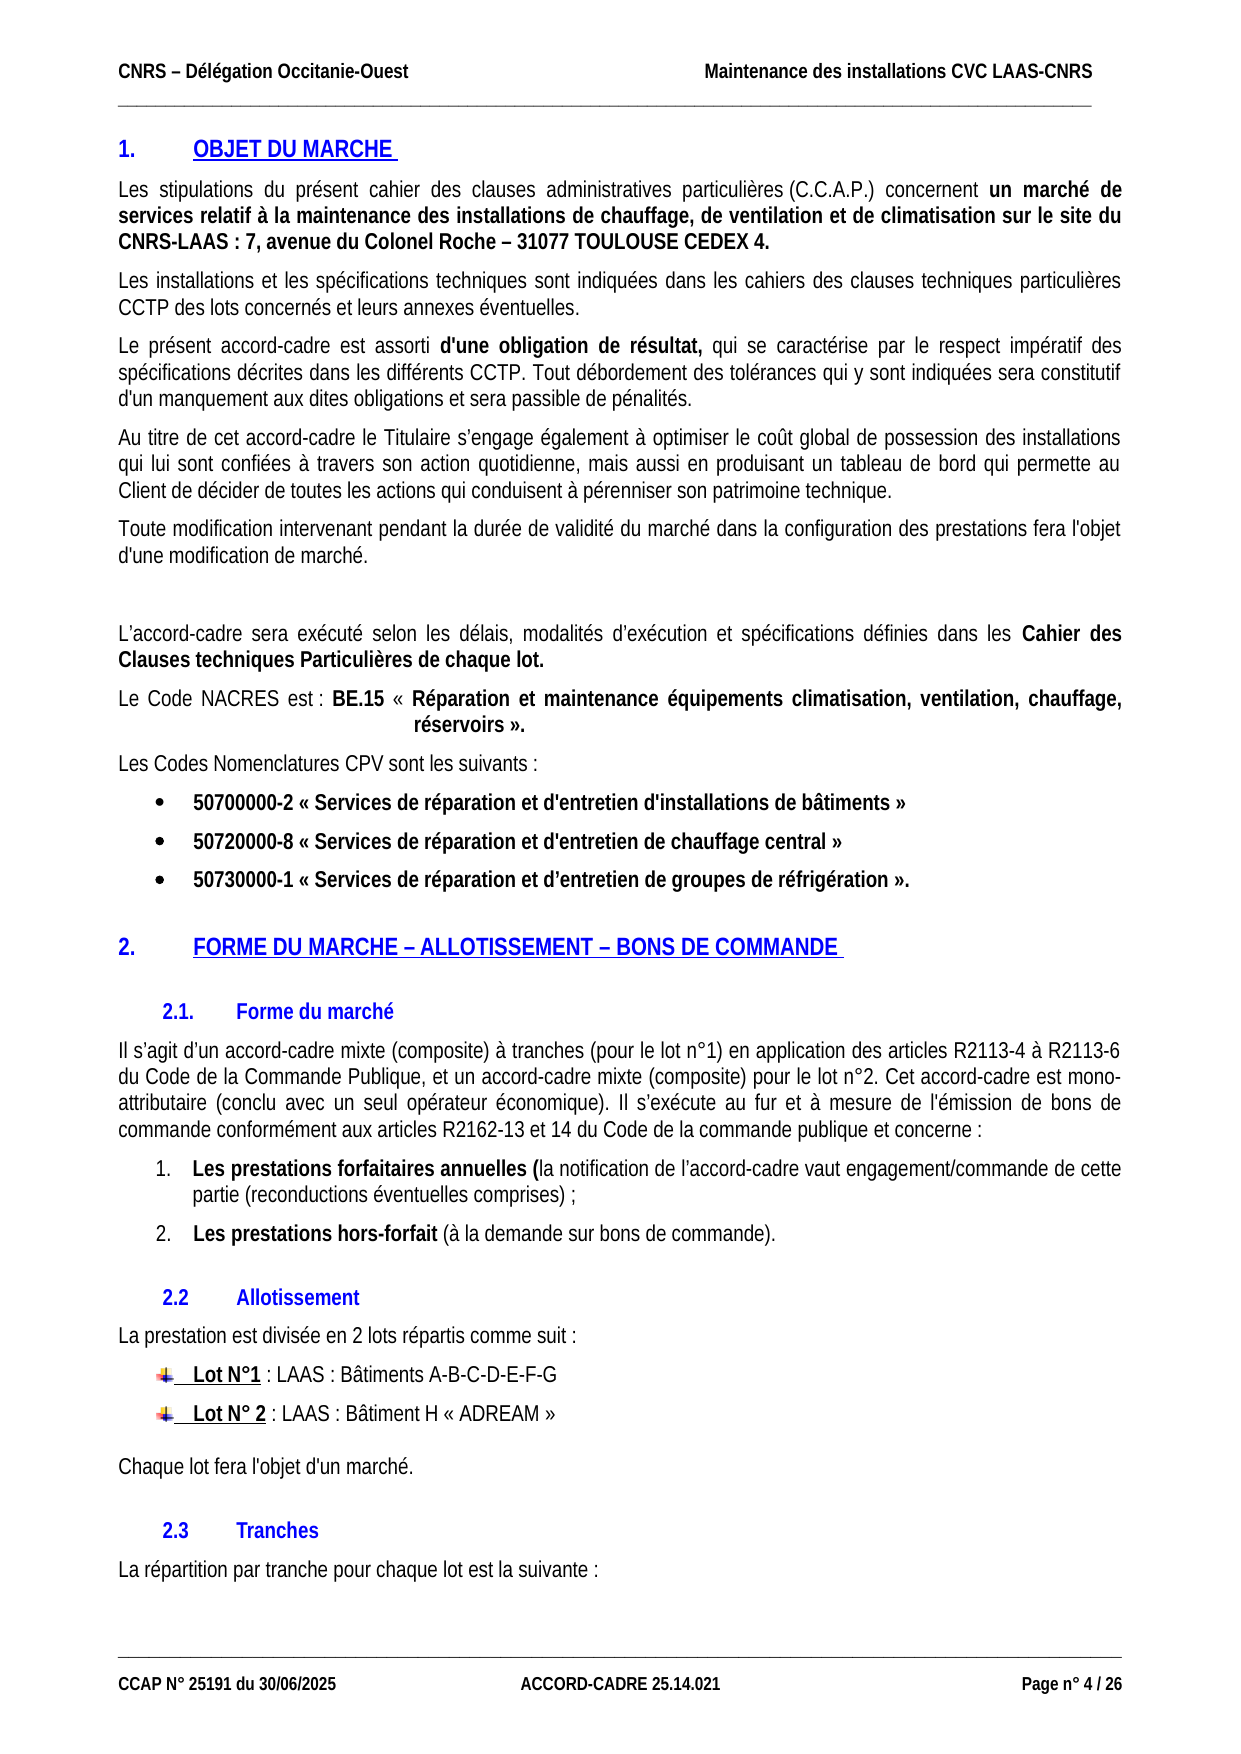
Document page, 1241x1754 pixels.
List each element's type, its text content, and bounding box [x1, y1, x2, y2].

text Le Code NACRES est : BE.15 « Réparation et maintenance équipements climatisation, ventilation, chauffage, réservoirs ». [118, 685, 1122, 737]
text Il s’agit d’un accord-cadre mixte (composite) à tranches (pour le lot n°1) en application des articles R2113-4 à R2113-6 du Code de la Commande Publique, et un accord-cadre mixte (composite) pour le lot n°2. Cet accord-cadre est mono-attributaire (conclu avec un seul opérateur économique). Il s’exécute au fur et à mesure de l'émission de bons de commande conformément aux articles R2162-13 et 14 du Code de la commande publique et concerne : [118, 1037, 1122, 1142]
text 2.2 Allotissement [162, 1284, 1122, 1310]
text La prestation est divisée en 2 lots répartis comme suit : [118, 1322, 1122, 1349]
list Lot N°1 : LAAS : Bâtiments A-B-C-D-E-F-G [156, 1361, 1122, 1388]
text Toute modification intervenant pendant la durée de validité du marché dans la configuration des prestations fera l'objet d'une modification de marché. [118, 515, 1122, 568]
text Les stipulations du présent cahier des clauses administratives particulières (C.C.A.P.) concernent un marché de services relatif à la maintenance des installations de chauffage, de ventilation et de climatisation sur le site du CNRS-LAAS : 7, avenue du Colonel Roche – 31077 TOULOUSE CEDEX 4. [118, 176, 1122, 254]
list 50700000-2 « Services de réparation et d'entretien d'installations de bâtiments » [156, 789, 1122, 815]
text Chaque lot fera l'objet d'un marché. [118, 1453, 1122, 1479]
text 2.3 Tranches [162, 1517, 1122, 1543]
list Les prestations forfaitaires annuelles (la notification de l’accord-cadre vaut engagement/commande de cette partie (reconductions éventuelles comprises) ; [155, 1154, 1122, 1207]
text L’accord-cadre sera exécuté selon les délais, modalités d’exécution et spécifications définies dans les Cahier des Clauses techniques Particulières de chaque lot. [118, 619, 1122, 672]
text 2.1. Forme du marché [162, 998, 1122, 1024]
text Au titre de cet accord-cadre le Titulaire s’engage également à optimiser le coût global de possession des installations qui lui sont confiées à travers son action quotidienne, mais aussi en produisant un tableau de bord qui permette au Client de décider de toutes les actions qui conduisent à pérenniser son patrimoine technique. [118, 424, 1122, 503]
text Les Codes Nomenclatures CPV sont les suivants : [118, 750, 1122, 776]
text Les installations et les spécifications techniques sont indiquées dans les cahiers des clauses techniques particulières CCTP des lots concernés et leurs annexes éventuelles. [118, 267, 1122, 320]
list 50720000-8 « Services de réparation et d'entretien de chauffage central » [156, 828, 1122, 854]
text forme du marche – allotissement – bons de commande [118, 932, 1122, 960]
list 50730000-1 « Services de réparation et d’entretien de groupes de réfrigération ». [156, 866, 1122, 893]
picture [156, 1366, 174, 1383]
text La répartition par tranche pour chaque lot est la suivante : [118, 1556, 1122, 1582]
picture [156, 1405, 174, 1422]
text OBJET DU MARCHe [118, 134, 1122, 163]
list Lot N° 2 : LAAS : Bâtiment H « ADREAM » [156, 1400, 1122, 1427]
text Le présent accord-cadre est assorti d'une obligation de résultat, qui se caractérise par le respect impératif des spécifications décrites dans les différents CCTP. Tout débordement des tolérances qui y sont indiquées sera constitutif d'un manquement aux dites obligations et sera passible de pénalités. [118, 332, 1122, 411]
list Les prestations hors-forfait (à la demande sur bons de commande). [156, 1220, 1122, 1246]
